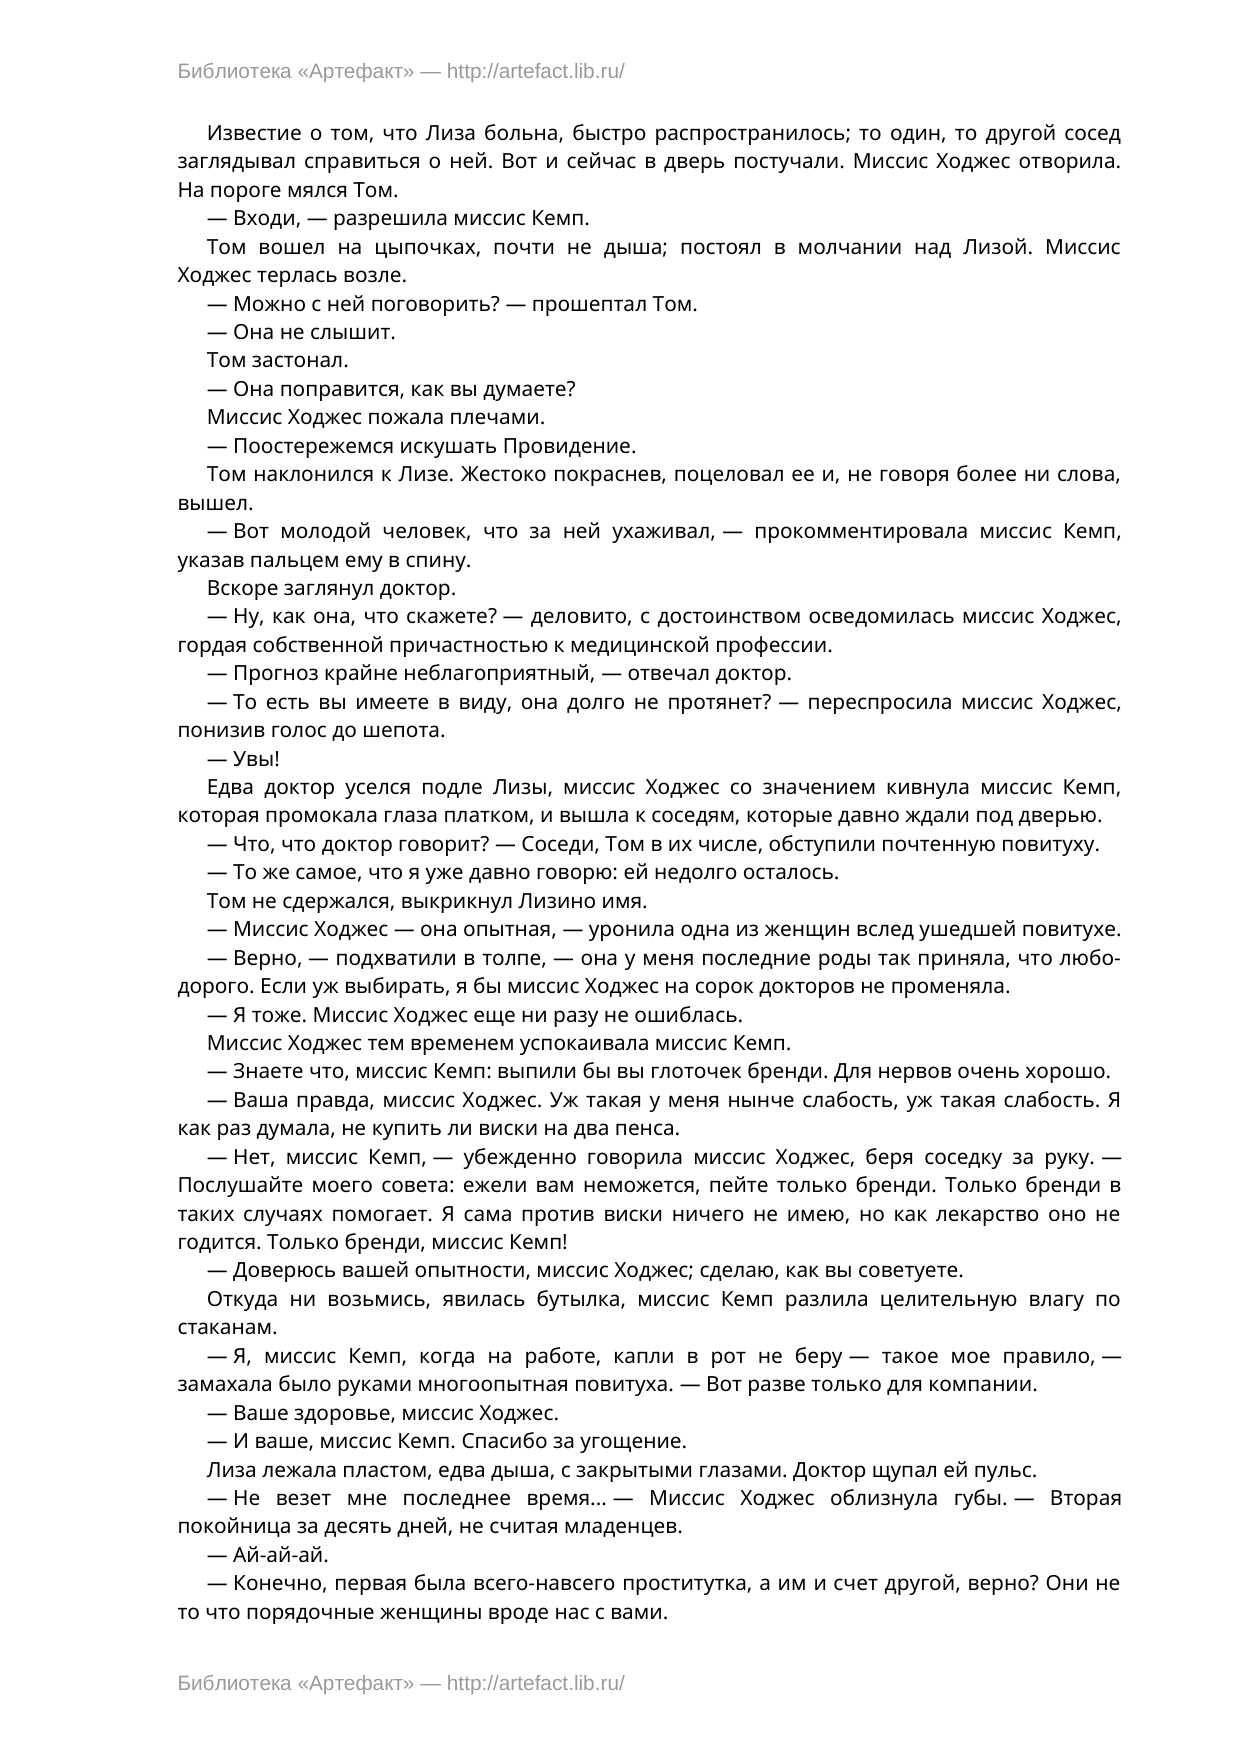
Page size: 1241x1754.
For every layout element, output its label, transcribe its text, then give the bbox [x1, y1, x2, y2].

text — Нет, миссис Кемп, — убежденно говорила миссис Ходжес, беря соседку за руку. — Послушайте моего совета: ежели вам неможется, пейте только бренди. Только бренди в таких случаях помогает. Я сама против виски ничего не имею, но как лекарство оно не годится. Только бренди, миссис Кемп! [177, 1142, 1122, 1256]
text Вскоре заглянул доктор. [177, 573, 1122, 602]
text Том не сдержался, выкрикнул Лизино имя. [177, 886, 1122, 914]
text — Знаете что, миссис Кемп: выпили бы вы глоточек бренди. Для нервов очень хорошо. [177, 1057, 1122, 1085]
text — Ваша правда, миссис Ходжес. Уж такая у меня нынче слабость, уж такая слабость. Я как раз думала, не купить ли виски на два пенса. [177, 1085, 1122, 1142]
text — Я, миссис Кемп, когда на работе, капли в рот не беру — такое мое правило, — замахала было руками многоопытная повитуха. — Вот разве только для компании. [177, 1341, 1122, 1398]
text — Увы! [177, 744, 1122, 772]
text — Поостережемся искушать Провидение. [177, 431, 1122, 459]
text — Она поправится, как вы думаете? [177, 374, 1122, 402]
text Том наклонился к Лизе. Жестоко покраснев, поцеловал ее и, не говоря более ни слова, вышел. [177, 459, 1122, 516]
text Том застонал. [177, 346, 1122, 374]
text — Доверюсь вашей опытности, миссис Ходжес; сделаю, как вы советуете. [177, 1256, 1122, 1284]
text — Конечно, первая была всего-навсего проститутка, а им и счет другой, верно? Они не то что порядочные женщины вроде нас с вами. [177, 1568, 1122, 1625]
text — Ай-ай-ай. [177, 1540, 1122, 1568]
text — То есть вы имеете в виду, она долго не протянет? — переспросила миссис Ходжес, понизив голос до шепота. [177, 687, 1122, 744]
text Миссис Ходжес пожала плечами. [177, 402, 1122, 431]
text — Вот молодой человек, что за ней ухаживал, — прокомментировала миссис Кемп, указав пальцем ему в спину. [177, 516, 1122, 573]
text — Входи, — разрешила миссис Кемп. [177, 203, 1122, 232]
text — Верно, — подхватили в толпе, — она у меня последние роды так приняла, что любо-дорого. Если уж выбирать, я бы миссис Ходжес на сорок докторов не променяла. [177, 943, 1122, 1000]
text Лиза лежала пластом, едва дыша, с закрытыми глазами. Доктор щупал ей пульс. [177, 1455, 1122, 1483]
text — Ну, как она, что скажете? — деловито, с достоинством осведомилась миссис Ходжес, гордая собственной причастностью к медицинской профессии. [177, 602, 1122, 658]
text Миссис Ходжес тем временем успокаивала миссис Кемп. [177, 1028, 1122, 1057]
text — И ваше, миссис Кемп. Спасибо за угощение. [177, 1426, 1122, 1455]
text — То же самое, что я уже давно говорю: ей недолго осталось. [177, 857, 1122, 886]
text — Можно с ней поговорить? — прошептал Том. [177, 289, 1122, 317]
text Известие о том, что Лиза больна, быстро распространилось; то один, то другой сосед заглядывал справиться о ней. Вот и сейчас в дверь постучали. Миссис Ходжес отворила. На пороге мялся Том. [177, 118, 1122, 203]
text — Я тоже. Миссис Ходжес еще ни разу не ошиблась. [177, 1000, 1122, 1028]
text Том вошел на цыпочках, почти не дыша; постоял в молчании над Лизой. Миссис Ходжес терлась возле. [177, 232, 1122, 289]
text — Миссис Ходжес — она опытная, — уронила одна из женщин вслед ушедшей повитухе. [177, 914, 1122, 943]
text Откуда ни возьмись, явилась бутылка, миссис Кемп разлила целительную влагу по стаканам. [177, 1284, 1122, 1341]
text — Что, что доктор говорит? — Соседи, Том в их числе, обступили почтенную повитуху. [177, 829, 1122, 857]
text — Она не слышит. [177, 317, 1122, 346]
text — Ваше здоровье, миссис Ходжес. [177, 1398, 1122, 1426]
text Едва доктор уселся подле Лизы, миссис Ходжес со значением кивнула миссис Кемп, которая промокала глаза платком, и вышла к соседям, которые давно ждали под дверью. [177, 772, 1122, 829]
text — Прогноз крайне неблагоприятный, — отвечал доктор. [177, 658, 1122, 687]
text — Не везет мне последнее время... — Миссис Ходжес облизнула губы. — Вторая покойница за десять дней, не считая младенцев. [177, 1483, 1122, 1540]
